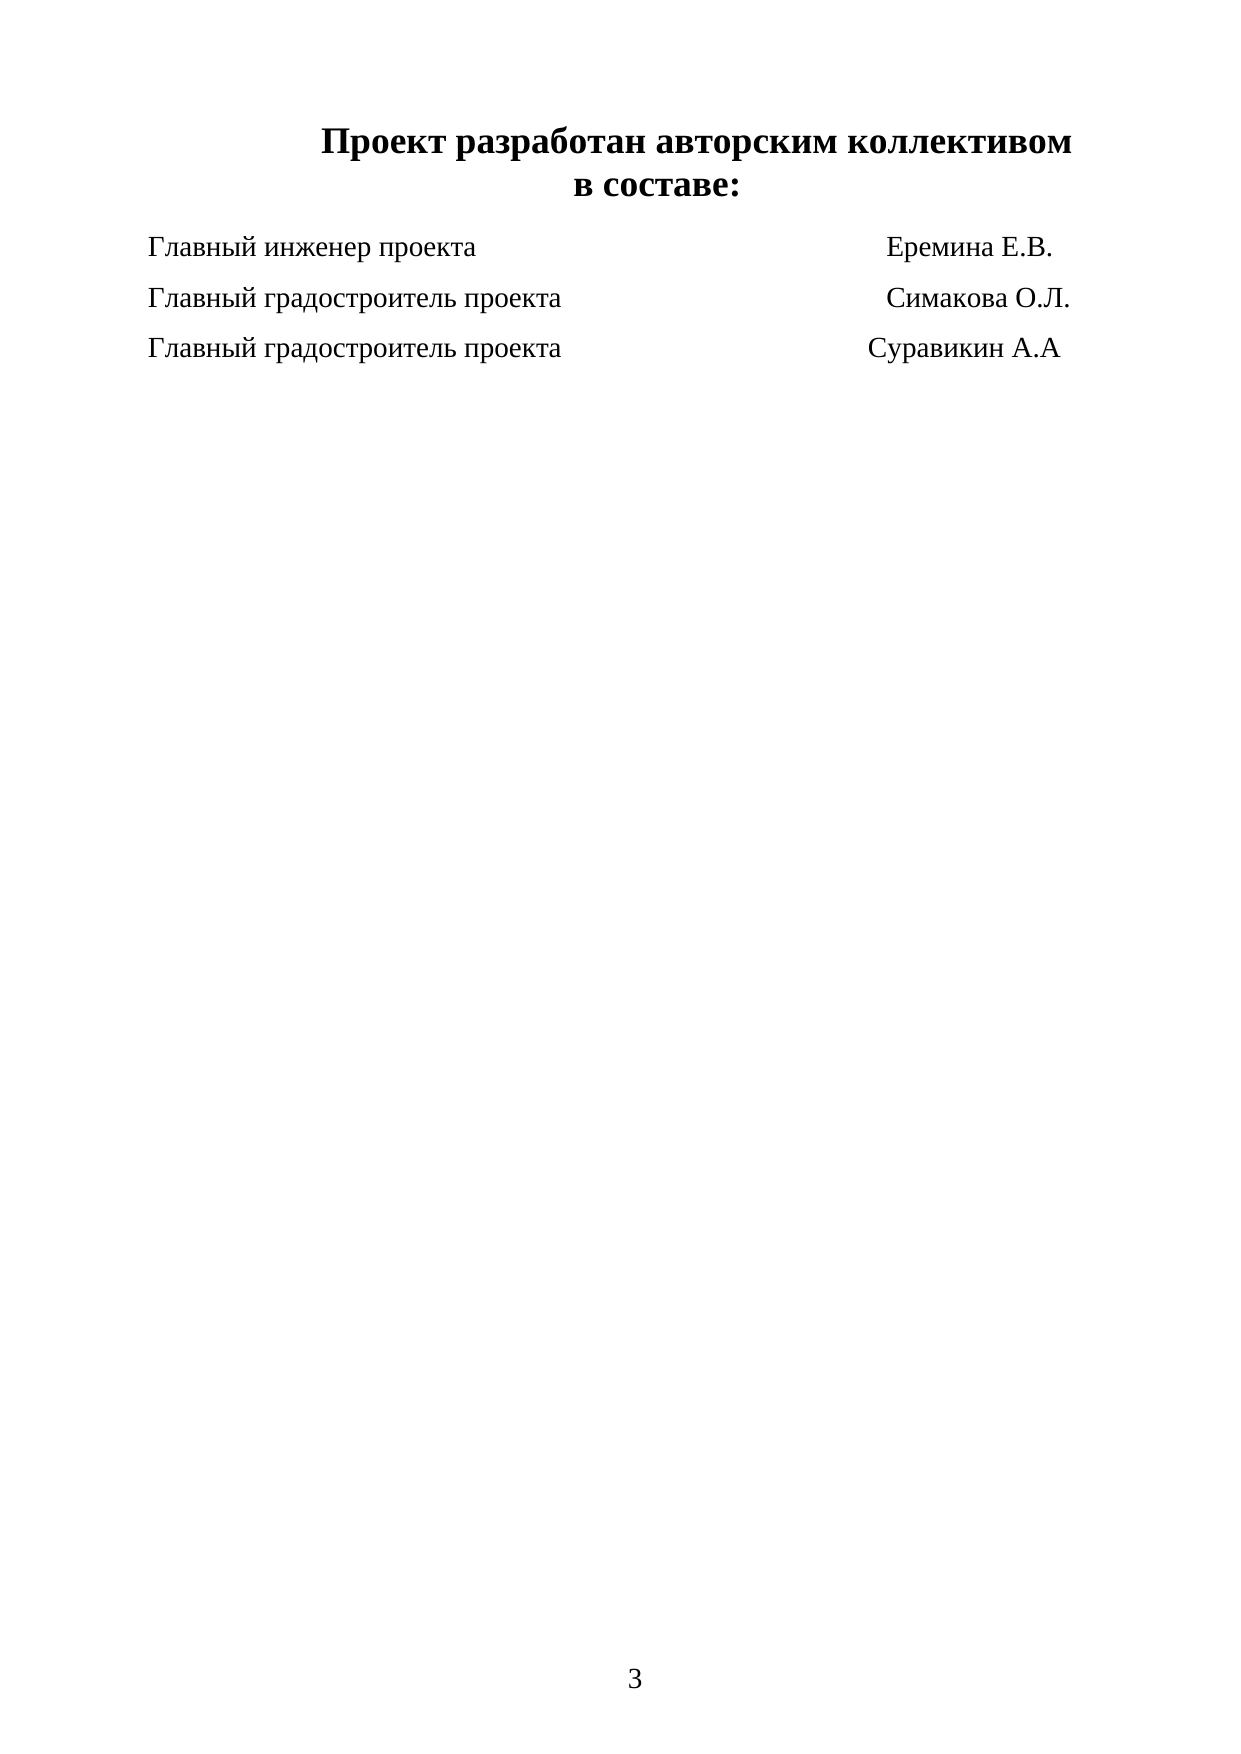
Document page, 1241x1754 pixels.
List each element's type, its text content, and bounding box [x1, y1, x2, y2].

text Проект разработан авторским коллективом в составе: [148, 118, 1167, 204]
text Главный градостроитель проекта Симакова О.Л. [148, 280, 1167, 313]
text Главный инженер проекта Еремина Е.В. [148, 229, 1167, 263]
text Главный градостроитель проекта Суравикин А.А [148, 330, 1167, 363]
